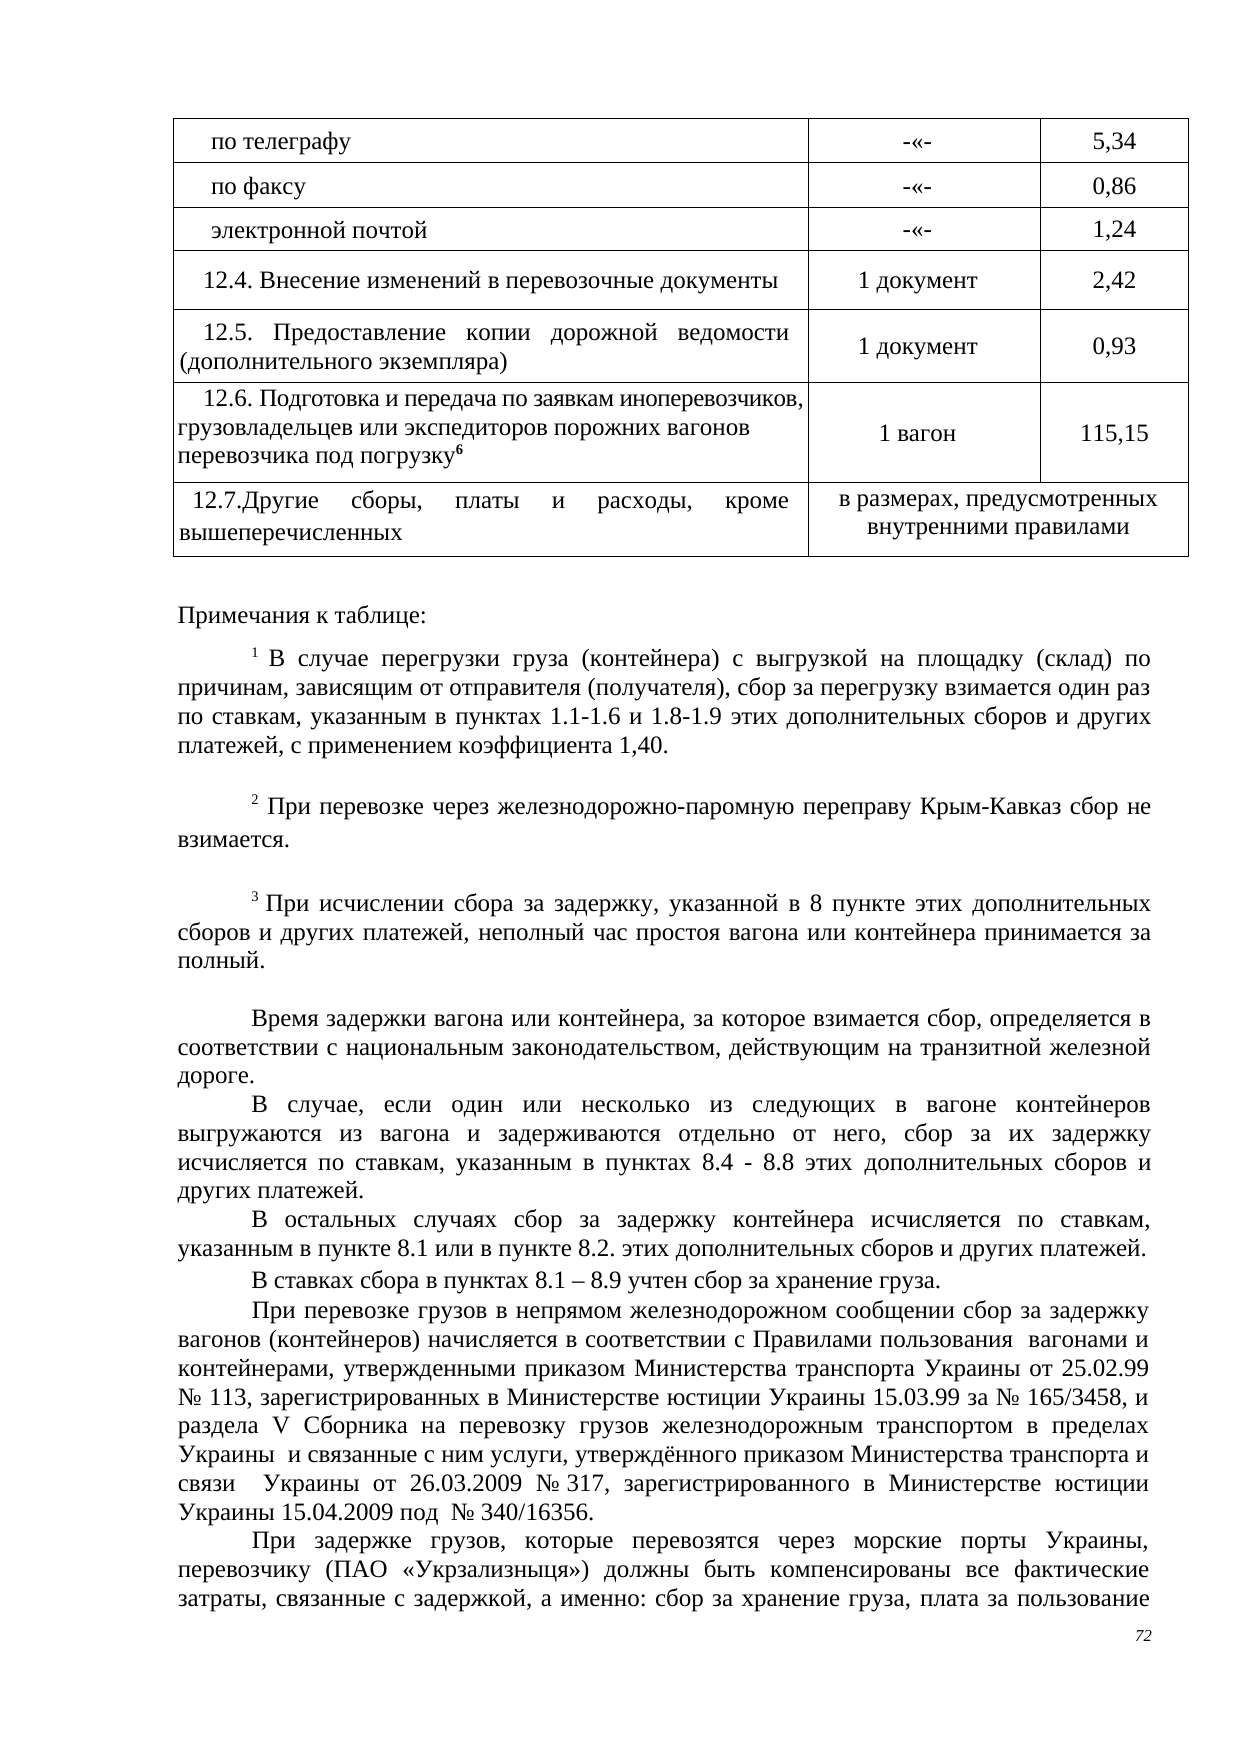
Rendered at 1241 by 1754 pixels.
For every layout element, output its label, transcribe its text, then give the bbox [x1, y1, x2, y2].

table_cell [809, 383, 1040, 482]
text 3 При исчислении сбора за задержку, указанной в 8 пункте этих дополнительных сборов и других платежей, неполный час простоя вагона или контейнера принимается за полный. [177, 888, 1152, 974]
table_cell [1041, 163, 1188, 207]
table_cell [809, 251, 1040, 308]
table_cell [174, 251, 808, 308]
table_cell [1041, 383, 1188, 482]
text В ставках сбора в пунктах 8.1 – 8.9 учтен сбор за хранение груза. [177, 1262, 1152, 1296]
text При перевозке грузов в непрямом железнодорожном сообщении сбор за задержку вагонов (контейнеров) начисляется в соответствии с Правилами пользования вагонами и контейнерами, утвержденными приказом Министерства транспорта Украины от 25.02.99 № 113, зарегистрированных в Министерстве юстиции Украины 15.03.99 за № 165/3458, и раздела V Сборника на перевозку грузов железнодорожным транспортом в пределах Украины и связанные с ним услуги, утверждённого приказом Министерства транспорта и связи Украины от 26.03.2009 № 317, зарегистрированного в Министерстве юстиции Украины 15.04.2009 под № 340/16356. [178, 1296, 1149, 1526]
text В остальных случаях сбор за задержку контейнера исчисляется по ставкам, указанным в пункте 8.1 или в пункте 8.2. этих дополнительных сборов и других платежей. [177, 1204, 1152, 1262]
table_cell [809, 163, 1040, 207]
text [178, 1526, 1149, 1612]
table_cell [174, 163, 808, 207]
text Время задержки вагона или контейнера, за которое взимается сбор, определяется в соответствии с национальным законодательством, действующим на транзитной железной дороге. [177, 1003, 1152, 1089]
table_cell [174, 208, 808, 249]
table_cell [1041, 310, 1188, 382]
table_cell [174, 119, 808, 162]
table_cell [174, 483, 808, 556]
text 1 В случае перегрузки груза (контейнера) с выгрузкой на площадку (склад) по причинам, зависящим от отправителя (получателя), сбор за перегрузку взимается один раз по ставкам, указанным в пунктах 1.1-1.6 и 1.8-1.9 этих дополнительных сборов и других платежей, с применением коэффициента 1,40. [177, 643, 1152, 758]
text 2 При перевозке через железнодорожно-паромную переправу Крым-Кавказ сбор не взимается. [177, 787, 1152, 854]
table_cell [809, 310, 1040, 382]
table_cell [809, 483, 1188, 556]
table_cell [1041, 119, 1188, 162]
text Примечания к таблице: [177, 600, 1152, 629]
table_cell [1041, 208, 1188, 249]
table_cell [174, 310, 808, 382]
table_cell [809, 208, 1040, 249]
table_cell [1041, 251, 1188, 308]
text В случае, если один или несколько из следующих в вагоне контейнеров выгружаются из вагона и задерживаются отдельно от него, сбор за их задержку исчисляется по ставкам, указанным в пунктах 8.4 - 8.8 этих дополнительных сборов и других платежей. [177, 1089, 1152, 1204]
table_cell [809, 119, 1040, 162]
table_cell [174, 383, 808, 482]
